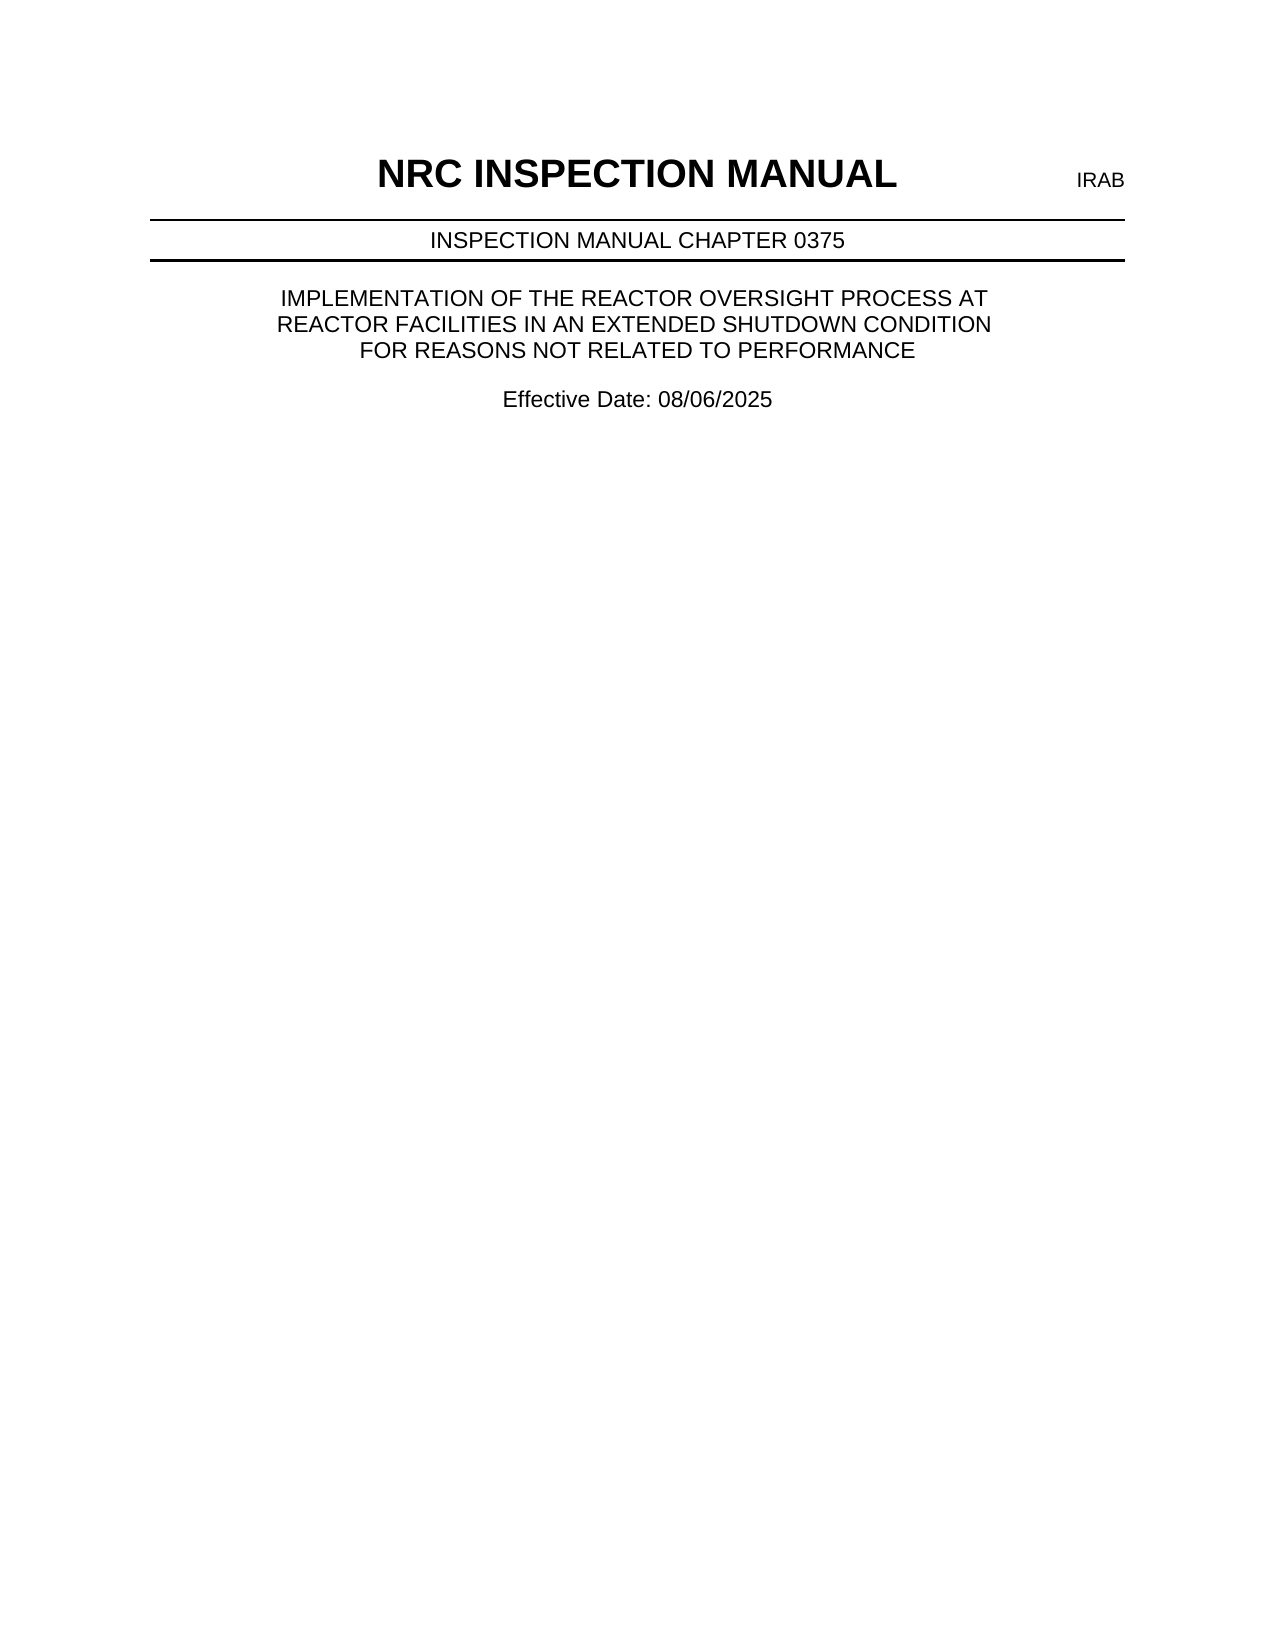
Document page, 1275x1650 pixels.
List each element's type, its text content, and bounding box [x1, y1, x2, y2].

text INSPECTION MANUAL CHAPTER 0375 [150, 221, 1125, 259]
title IMPLEMENTATION OF THE REACTOR OVERSIGHT PROCESS AT REACTOR FACILITIES IN AN EXTENDED SHUTDOWN CONDITION FOR Reasons not related to performance [150, 284, 1125, 363]
text NRC INSPECTION MANUAL IRAB [150, 150, 1125, 196]
text Effective Date: 08/06/2025 [150, 386, 1125, 413]
